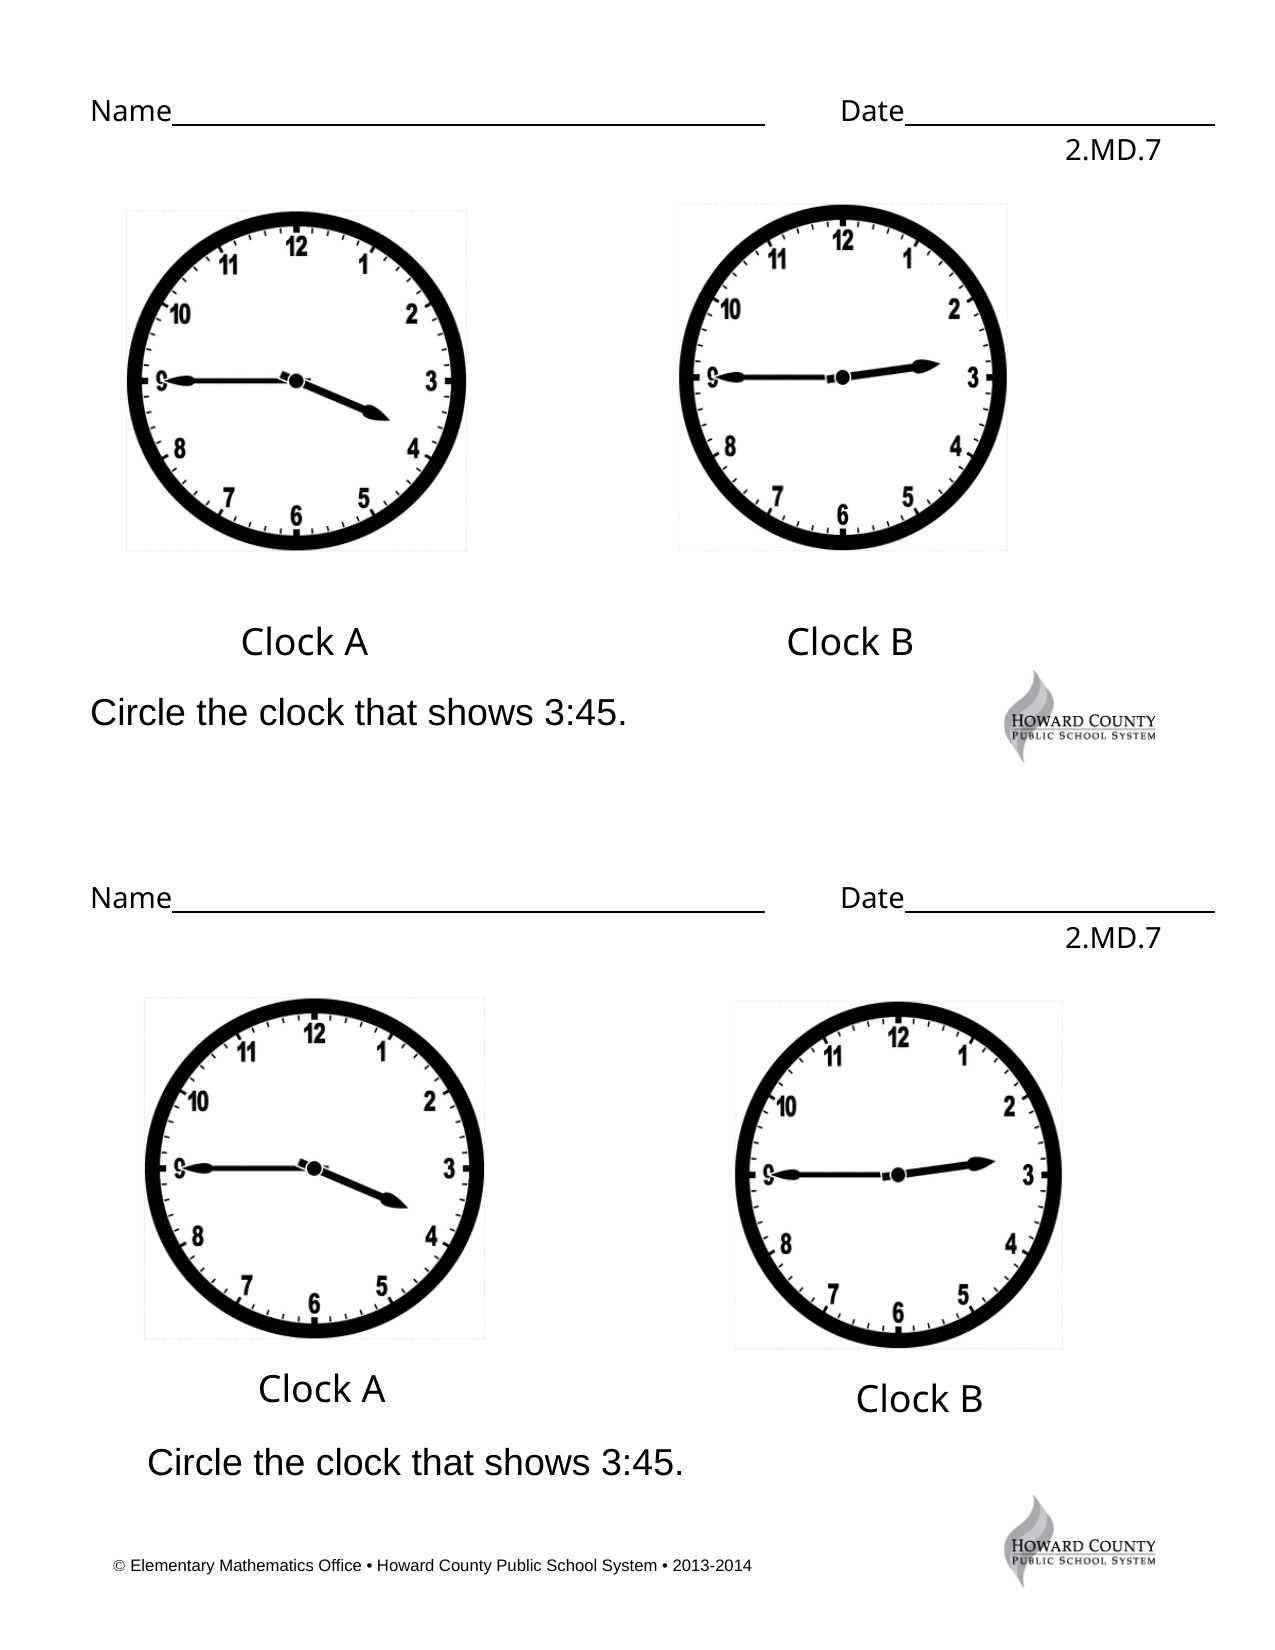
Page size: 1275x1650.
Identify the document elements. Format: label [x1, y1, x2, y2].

picture [727, 993, 1074, 1360]
picture [1004, 670, 1156, 763]
picture [127, 990, 501, 1349]
picture [109, 202, 483, 561]
picture [671, 195, 1019, 562]
picture [1004, 1495, 1156, 1588]
